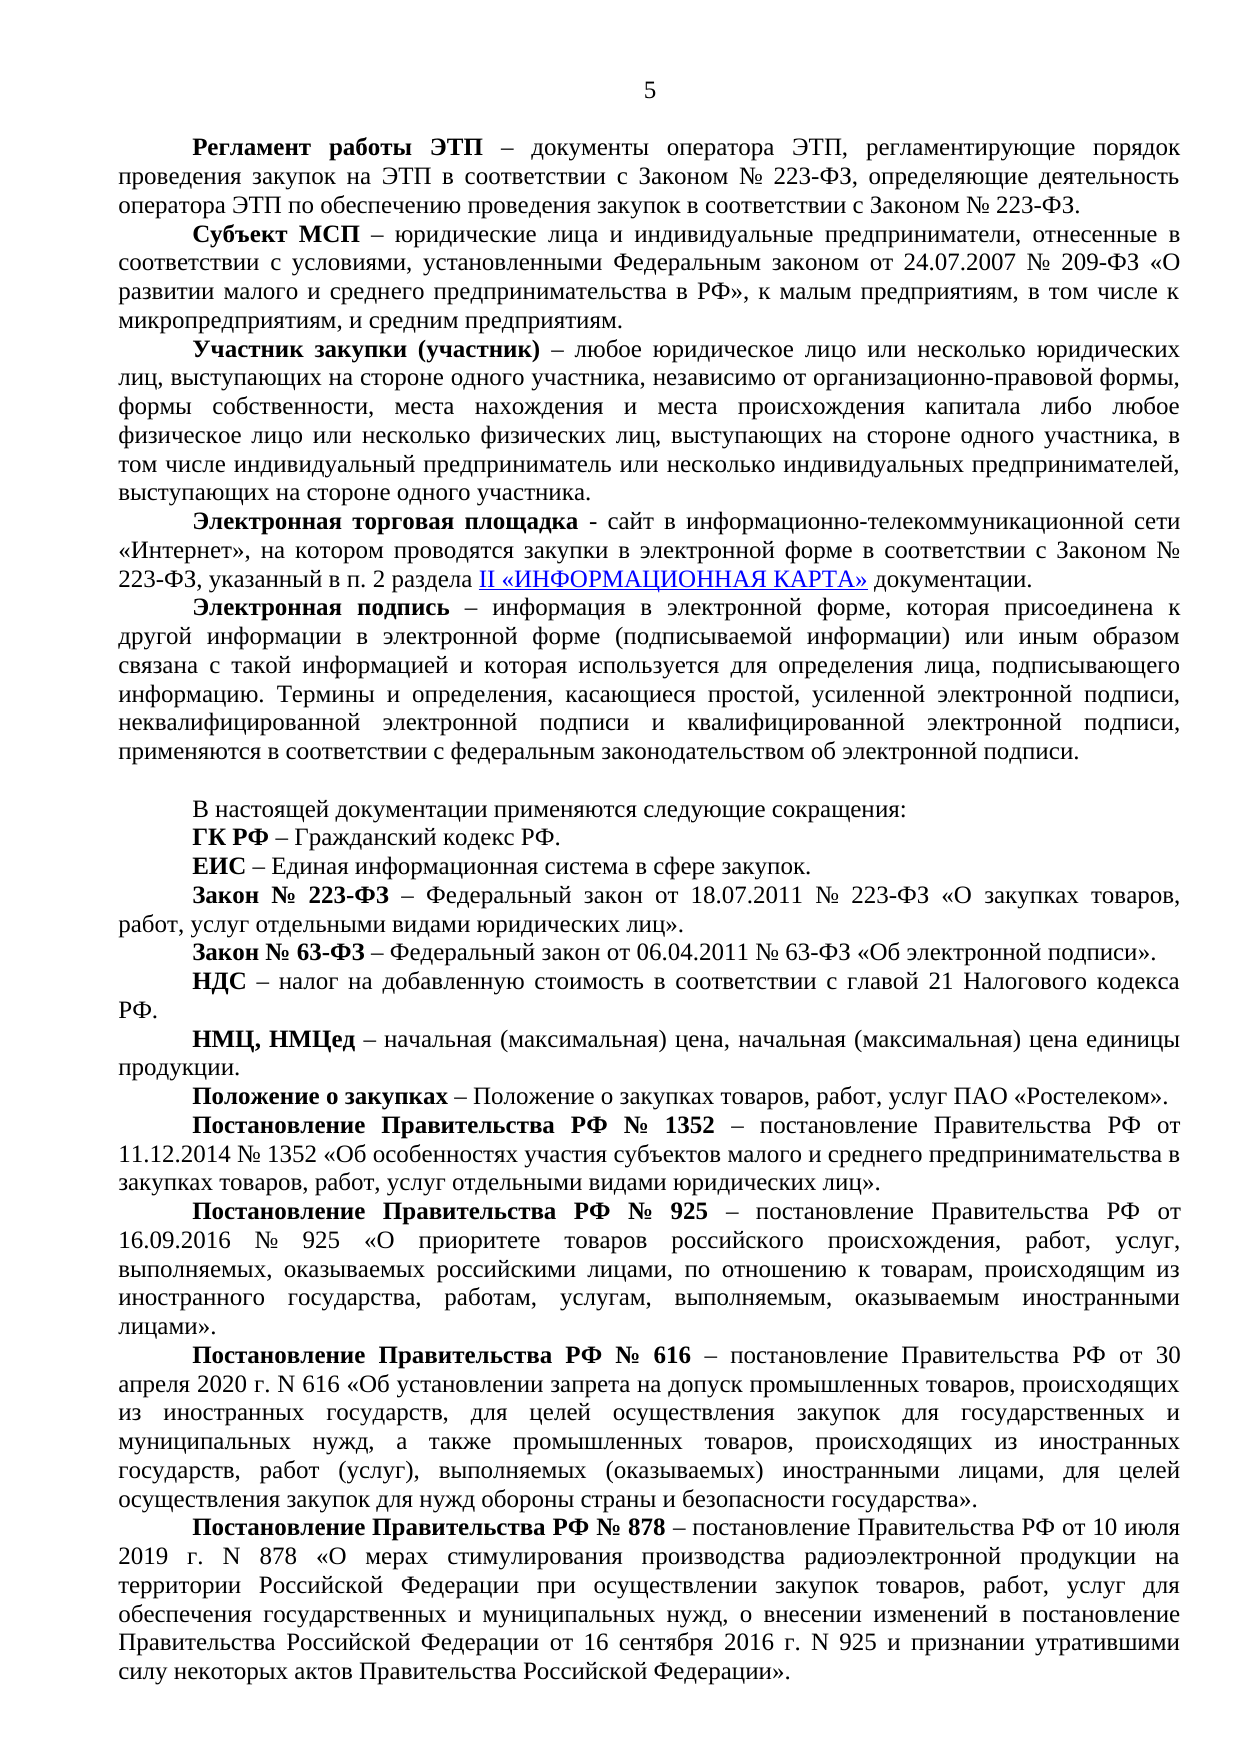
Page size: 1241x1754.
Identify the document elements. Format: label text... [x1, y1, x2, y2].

text ЕИС – Единая информационная система в сфере закупок. [118, 851, 1181, 880]
text Электронная подпись – информация в электронной форме, которая присоединена к другой информации в электронной форме (подписываемой информации) или иным образом связана с такой информацией и которая используется для определения лица, подписывающего информацию. Термины и определения, касающиеся простой, усиленной электронной подписи, неквалифицированной электронной подписи и квалифицированной электронной подписи, применяются в соответствии с федеральным законодательством об электронной подписи. [118, 592, 1181, 765]
text НМЦ, НМЦед – начальная (максимальная) цена, начальная (максимальная) цена единицы продукции. [118, 1024, 1181, 1081]
text Закон № 63-ФЗ – Федеральный закон от 06.04.2011 № 63-ФЗ «Об электронной подписи». [118, 937, 1181, 966]
text Постановление Правительства РФ № 1352 – постановление Правительства РФ от 11.12.2014 № 1352 «Об особенностях участия субъектов малого и среднего предпринимательства в закупках товаров, работ, услуг отдельными видами юридических лиц». [118, 1110, 1181, 1196]
text Постановление Правительства РФ № 878 – постановление Правительства РФ от 10 июля 2019 г. N 878 «О мерах стимулирования производства радиоэлектронной продукции на территории Российской Федерации при осуществлении закупок товаров, работ, услуг для обеспечения государственных и муниципальных нужд, о внесении изменений в постановление Правительства Российской Федерации от 16 сентября 2016 г. N 925 и признании утратившими силу некоторых актов Правительства Российской Федерации». [118, 1512, 1181, 1685]
text НДС – налог на добавленную стоимость в соответствии с главой 21 Налогового кодекса РФ. [118, 966, 1181, 1024]
text В настоящей документации применяются следующие сокращения: [118, 794, 1181, 822]
text ГК РФ – Гражданский кодекс РФ. [118, 822, 1181, 851]
text Закон № 223-ФЗ – Федеральный закон от 18.07.2011 № 223-ФЗ «О закупках товаров, работ, услуг отдельными видами юридических лиц». [118, 880, 1181, 937]
text Субъект МСП – юридические лица и индивидуальные предприниматели, отнесенные в соответствии с условиями, установленными Федеральным законом от 24.07.2007 № 209-ФЗ «О развитии малого и среднего предпринимательства в РФ», к малым предприятиям, в том числе к микропредприятиям, и средним предприятиям. [118, 219, 1181, 334]
text Электронная торговая площадка - сайт в информационно-телекоммуникационной сети «Интернет», на котором проводятся закупки в электронной форме в соответствии с Законом № 223-ФЗ, указанный в п. 2 раздела II «ИНФОРМАЦИОННАЯ КАРТА» документации. [118, 506, 1181, 592]
text Положение о закупках – Положение о закупках товаров, работ, услуг ПАО «Ростелеком». [118, 1081, 1181, 1110]
text Постановление Правительства РФ № 616 – постановление Правительства РФ от 30 апреля 2020 г. N 616 «Об установлении запрета на допуск промышленных товаров, происходящих из иностранных государств, для целей осуществления закупок для государственных и муниципальных нужд, а также промышленных товаров, происходящих из иностранных государств, работ (услуг), выполняемых (оказываемых) иностранными лицами, для целей осуществления закупок для нужд обороны страны и безопасности государства». [118, 1340, 1181, 1512]
text Регламент работы ЭТП – документы оператора ЭТП, регламентирующие порядок проведения закупок на ЭТП в соответствии с Законом № 223-ФЗ, определяющие деятельность оператора ЭТП по обеспечению проведения закупок в соответствии с Законом № 223-ФЗ. [118, 132, 1181, 219]
text Участник закупки (участник) – любое юридическое лицо или несколько юридических лиц, выступающих на стороне одного участника, независимо от организационно-правовой формы, формы собственности, места нахождения и места происхождения капитала либо любое физическое лицо или несколько физических лиц, выступающих на стороне одного участника, в том числе индивидуальный предприниматель или несколько индивидуальных предпринимателей, выступающих на стороне одного участника. [118, 334, 1181, 506]
text Постановление Правительства РФ № 925 – постановление Правительства РФ от 16.09.2016 № 925 «О приоритете товаров российского происхождения, работ, услуг, выполняемых, оказываемых российскими лицами, по отношению к товарам, происходящим из иностранного государства, работам, услугам, выполняемым, оказываемым иностранными лицами». [118, 1196, 1181, 1340]
